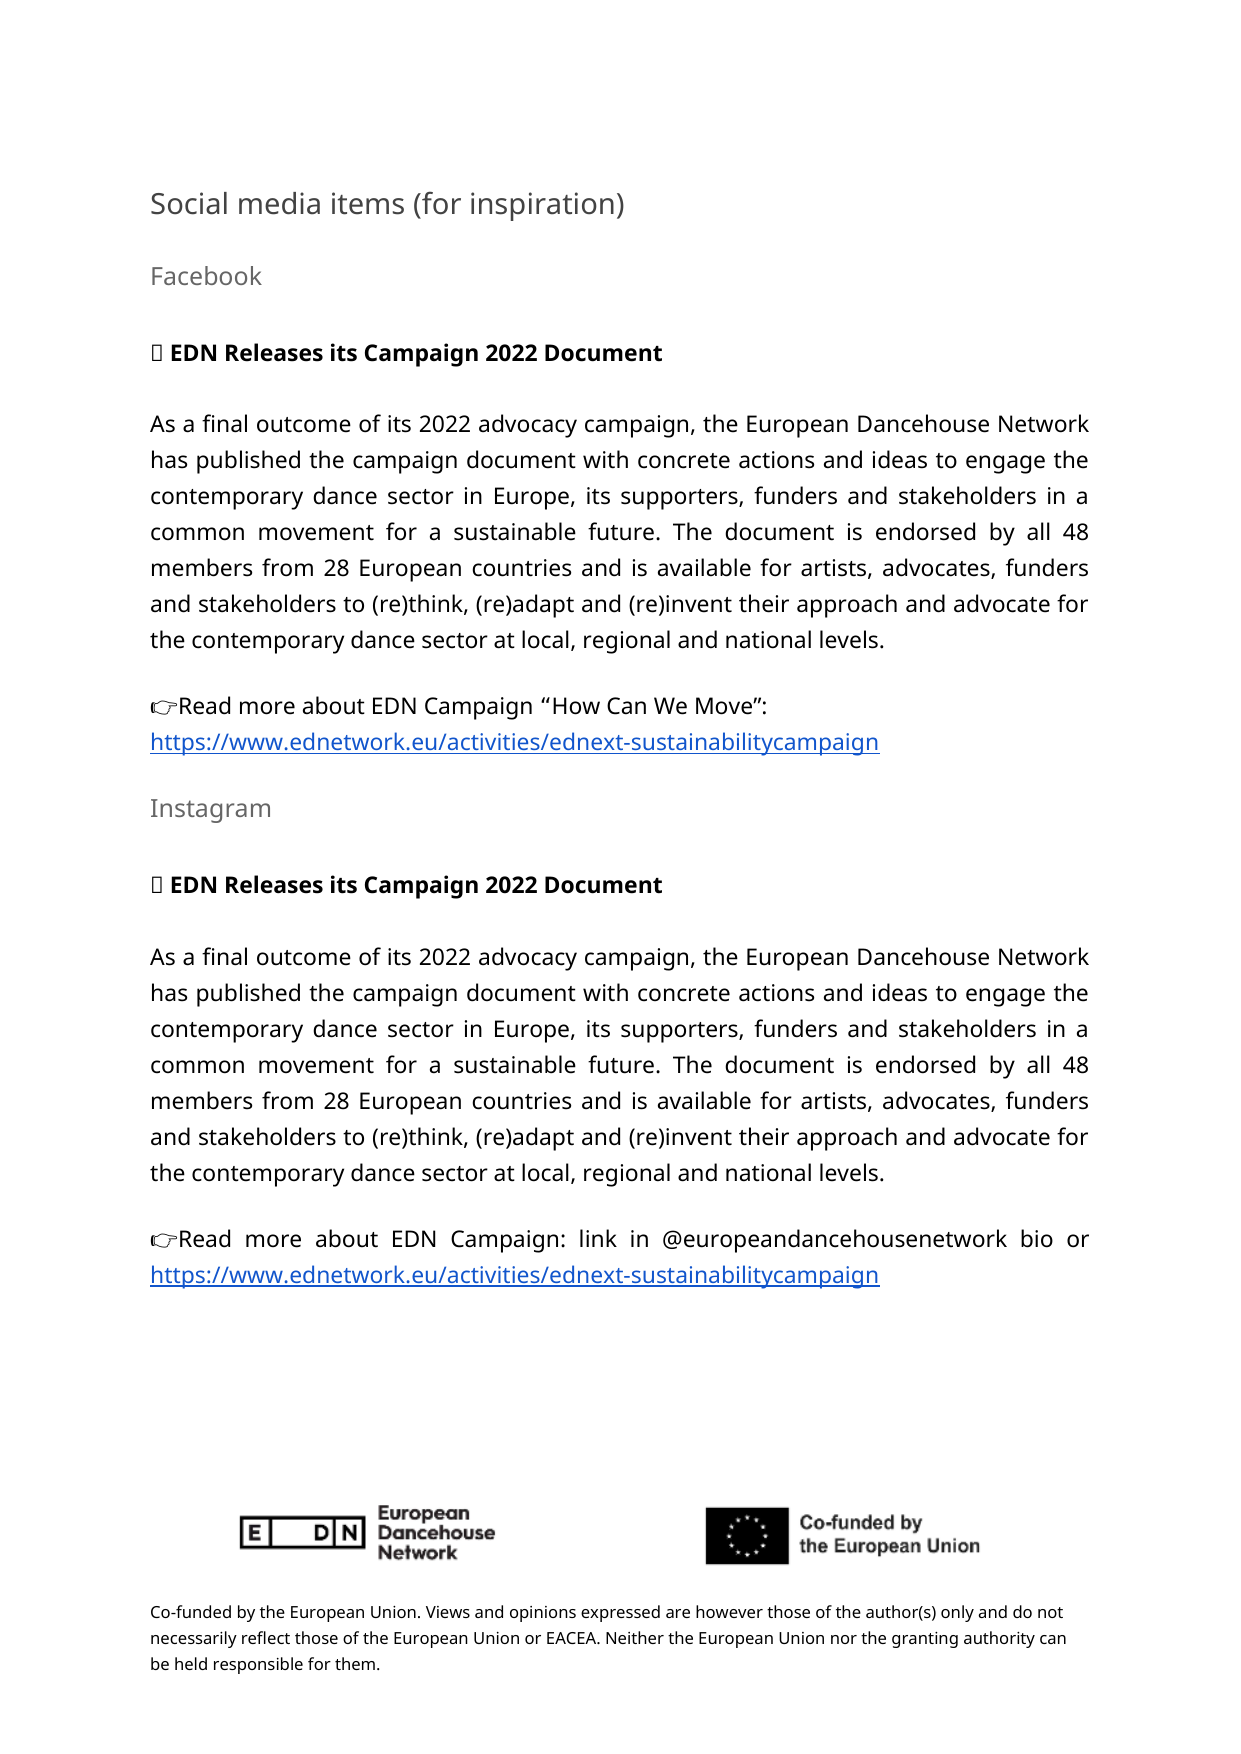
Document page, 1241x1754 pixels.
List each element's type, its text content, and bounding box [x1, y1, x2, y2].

subtitle Instagram [150, 791, 1090, 825]
picture [209, 1470, 1031, 1597]
text As a final outcome of its 2022 advocacy campaign, the European Dancehouse Network has published the campaign document with concrete actions and ideas to engage the contemporary dance sector in Europe, its supporters, funders and stakeholders in a common movement for a sustainable future. The document is endorsed by all 48 members from 28 European countries and is available for artists, advocates, funders and stakeholders to (re)think, (re)adapt and (re)invent their approach and advocate for the contemporary dance sector at local, regional and national levels. [150, 408, 1090, 655]
text 👉Read more about EDN Campaign “How Can We Move”: https://www.ednetwork.eu/activities/ednext-sustainabilitycampaign [150, 690, 1090, 757]
text 📄 EDN Releases its Campaign 2022 Document [150, 869, 1090, 901]
text 👉Read more about EDN Campaign: link in @europeandancehousenetwork bio or https://www.ednetwork.eu/activities/ednext-sustainabilitycampaign [150, 1223, 1090, 1290]
subtitle Facebook [150, 258, 1090, 292]
text 📄 EDN Releases its Campaign 2022 Document [150, 336, 1090, 368]
text As a final outcome of its 2022 advocacy campaign, the European Dancehouse Network has published the campaign document with concrete actions and ideas to engage the contemporary dance sector in Europe, its supporters, funders and stakeholders in a common movement for a sustainable future. The document is endorsed by all 48 members from 28 European countries and is available for artists, advocates, funders and stakeholders to (re)think, (re)adapt and (re)invent their approach and advocate for the contemporary dance sector at local, regional and national levels. [150, 941, 1090, 1188]
subtitle Social media items (for inspiration) [150, 183, 1090, 223]
